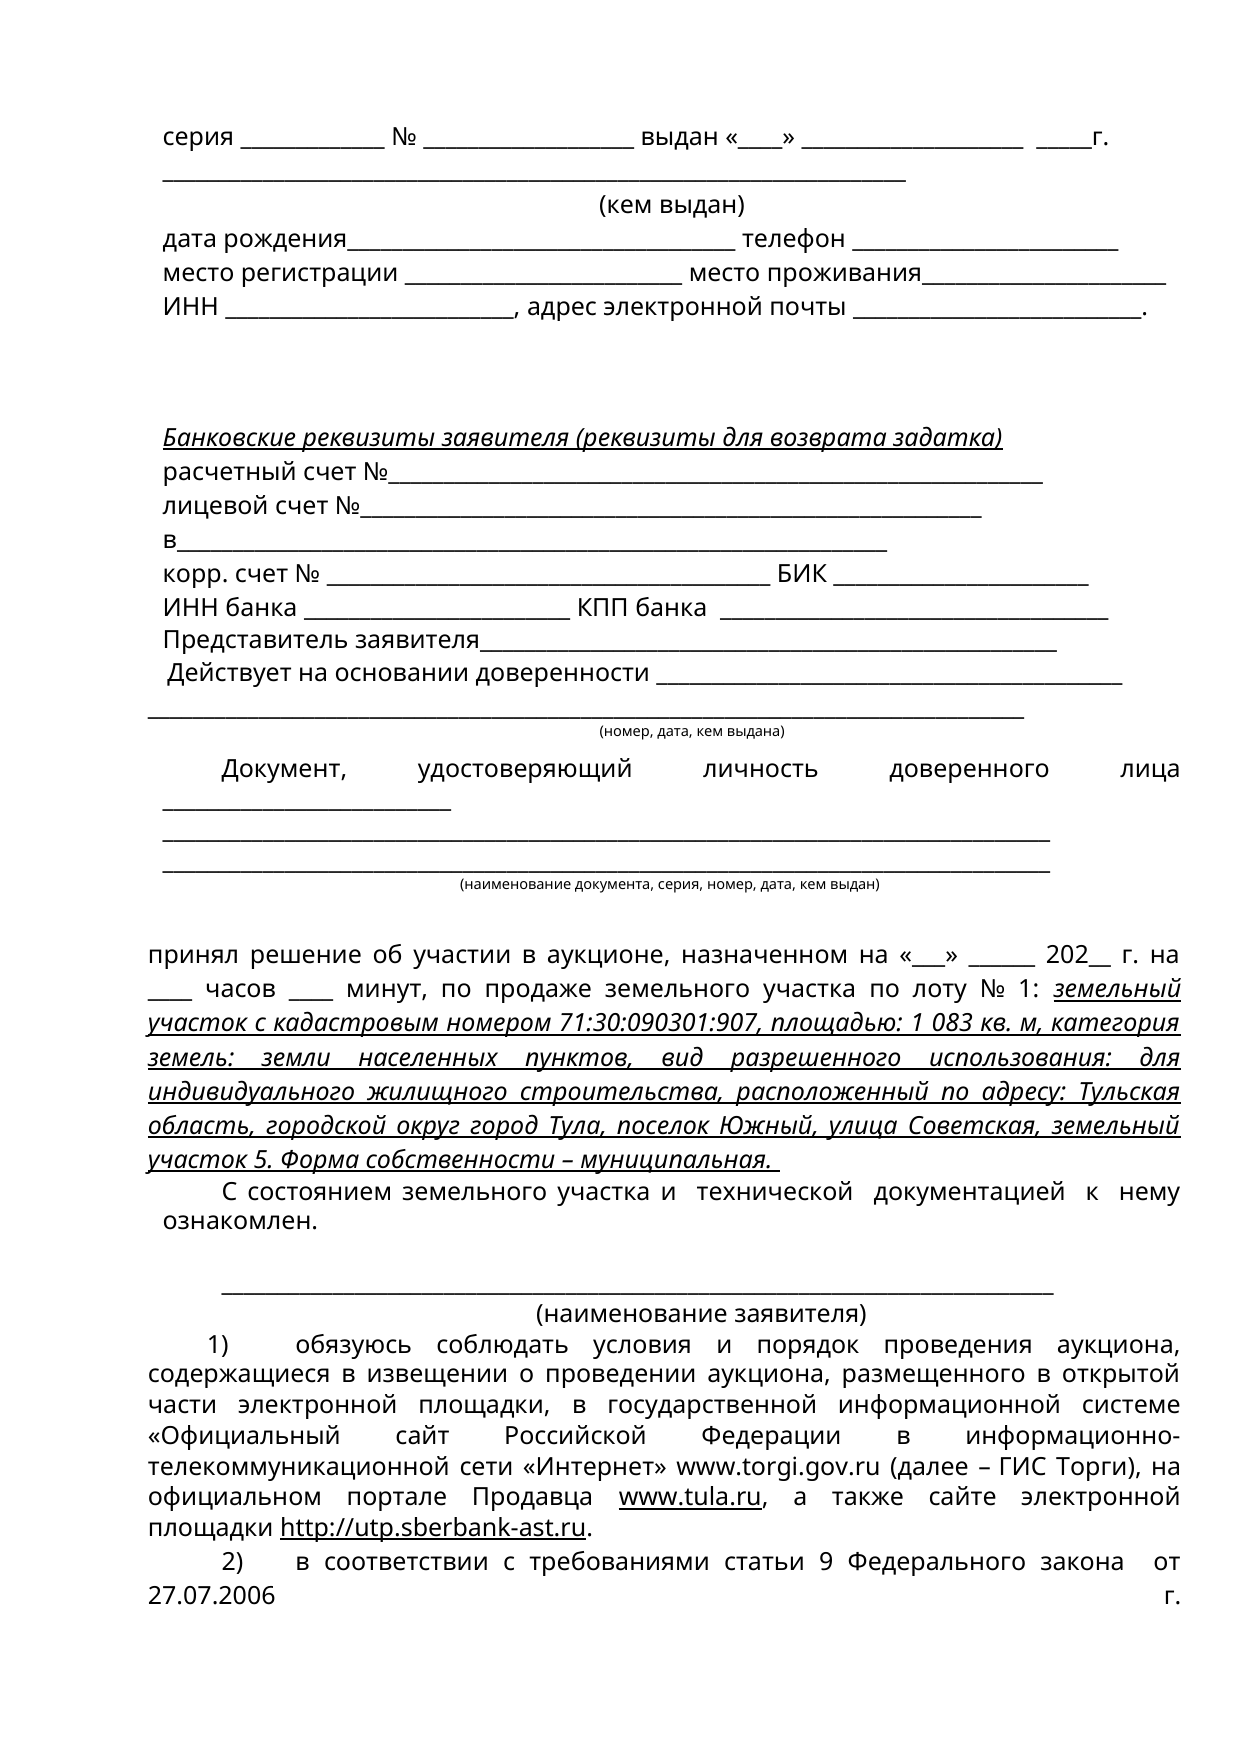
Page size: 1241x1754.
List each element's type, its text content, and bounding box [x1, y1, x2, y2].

text Документ, удостоверяющий личность доверенного лица __________________________ [162, 753, 1181, 814]
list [148, 1544, 1181, 1612]
text принял решение об участии в аукционе, назначенном на «___» ______ 202__ г. на ____ часов ____ минут, по продаже земельного участка по лоту № 1: земельный участок с кадастровым номером 71:30:090301:907, площадью: 1 083 кв. м, категория земель: земли населенных пунктов, вид разрешенного использования: для индивидуального жилищного строительства, расположенный по адресу: Тульская область, городской округ город Тула, поселок Южный, улица Советская, земельный участок 5. Форма собственности – муниципальная. [148, 1138, 1181, 1175]
text принял решение об участии в аукционе, назначенном на «___» ______ 202__ г. на ____ часов ____ минут, по продаже земельного участка по лоту № 1: земельный участок с кадастровым номером 71:30:090301:907, площадью: 1 083 кв. м, категория земель: земли населенных пунктов, вид разрешенного использования: для индивидуального жилищного строительства, расположенный по адресу: Тульская область, городской округ город Тула, поселок Южный, улица Советская, земельный участок 5. Форма собственности – муниципальная. [148, 1070, 1181, 1102]
text серия _____________ № ___________________ выдан «____» ____________________ _____г. [162, 118, 1181, 152]
text корр. счет № ________________________________________ БИК _______________________ [162, 556, 1181, 590]
text принял решение об участии в аукционе, назначенном на «___» ______ 202__ г. на ____ часов ____ минут, по продаже земельного участка по лоту № 1: земельный участок с кадастровым номером 71:30:090301:907, площадью: 1 083 кв. м, категория земель: земли населенных пунктов, вид разрешенного использования: для индивидуального жилищного строительства, расположенный по адресу: Тульская область, городской округ город Тула, поселок Южный, улица Советская, земельный участок 5. Форма собственности – муниципальная. [148, 1036, 1181, 1068]
text место регистрации _________________________ место проживания______________________ [162, 254, 1181, 288]
list обязуюсь соблюдать условия и порядок проведения аукциона, содержащиеся в извещении о проведении аукциона, размещенного в открытой части электронной площадки, в государственной информационной системе «Официальный сайт Российской Федерации в информационно-телекоммуникационной сети «Интернет» www.torgi.gov.ru (далее – ГИС Торги), на официальном портале Продавца www.tula.ru, а также сайте электронной площадки http://utp.sberbank-ast.ru. [148, 1329, 1181, 1544]
text расчетный счет №___________________________________________________________ [162, 453, 1181, 487]
text Банковские реквизиты заявителя (реквизиты для возврата задатка) [162, 419, 1181, 453]
text лицевой счет №________________________________________________________ [162, 487, 1181, 522]
text принял решение об участии в аукционе, назначенном на «___» ______ 202__ г. на ____ часов ____ минут, по продаже земельного участка по лоту № 1: земельный участок с кадастровым номером 71:30:090301:907, площадью: 1 083 кв. м, категория земель: земли населенных пунктов, вид разрешенного использования: для индивидуального жилищного строительства, расположенный по адресу: Тульская область, городской округ город Тула, поселок Южный, улица Советская, земельный участок 5. Форма собственности – муниципальная. [148, 1104, 1181, 1136]
text принял решение об участии в аукционе, назначенном на «___» ______ 202__ г. на ____ часов ____ минут, по продаже земельного участка по лоту № 1: земельный участок с кадастровым номером 71:30:090301:907, площадью: 1 083 кв. м, категория земель: земли населенных пунктов, вид разрешенного использования: для индивидуального жилищного строительства, расположенный по адресу: Тульская область, городской округ город Тула, поселок Южный, улица Советская, земельный участок 5. Форма собственности – муниципальная. [148, 937, 1181, 1034]
text (номер, дата, кем выдана) [148, 722, 1181, 753]
text ___________________________________________________________________ [162, 152, 1181, 186]
text (наименование документа, серия, номер, дата, кем выдан) [162, 876, 1181, 906]
text С состоянием земельного участка и технической документацией к нему ознакомлен. [162, 1175, 1181, 1237]
text Представитель заявителя____________________________________________________ [162, 624, 1181, 654]
text ________________________________________________________________________________ [162, 845, 1181, 876]
text Действует на основании доверенности __________________________________________ [148, 654, 1181, 688]
text ИНН банка ________________________ КПП банка ___________________________________ [162, 590, 1181, 624]
text ИНН __________________________, адрес электронной почты __________________________. [162, 288, 1181, 322]
text (наименование заявителя) [162, 1298, 1181, 1329]
text в________________________________________________________________ [162, 522, 1181, 556]
text дата рождения___________________________________ телефон ________________________ [162, 220, 1181, 254]
text (кем выдан) [162, 186, 1181, 220]
text ________________________________________________________________________________ [162, 814, 1181, 845]
text ___________________________________________________________________________ [162, 1267, 1181, 1298]
text _______________________________________________________________________________ [148, 688, 1181, 722]
